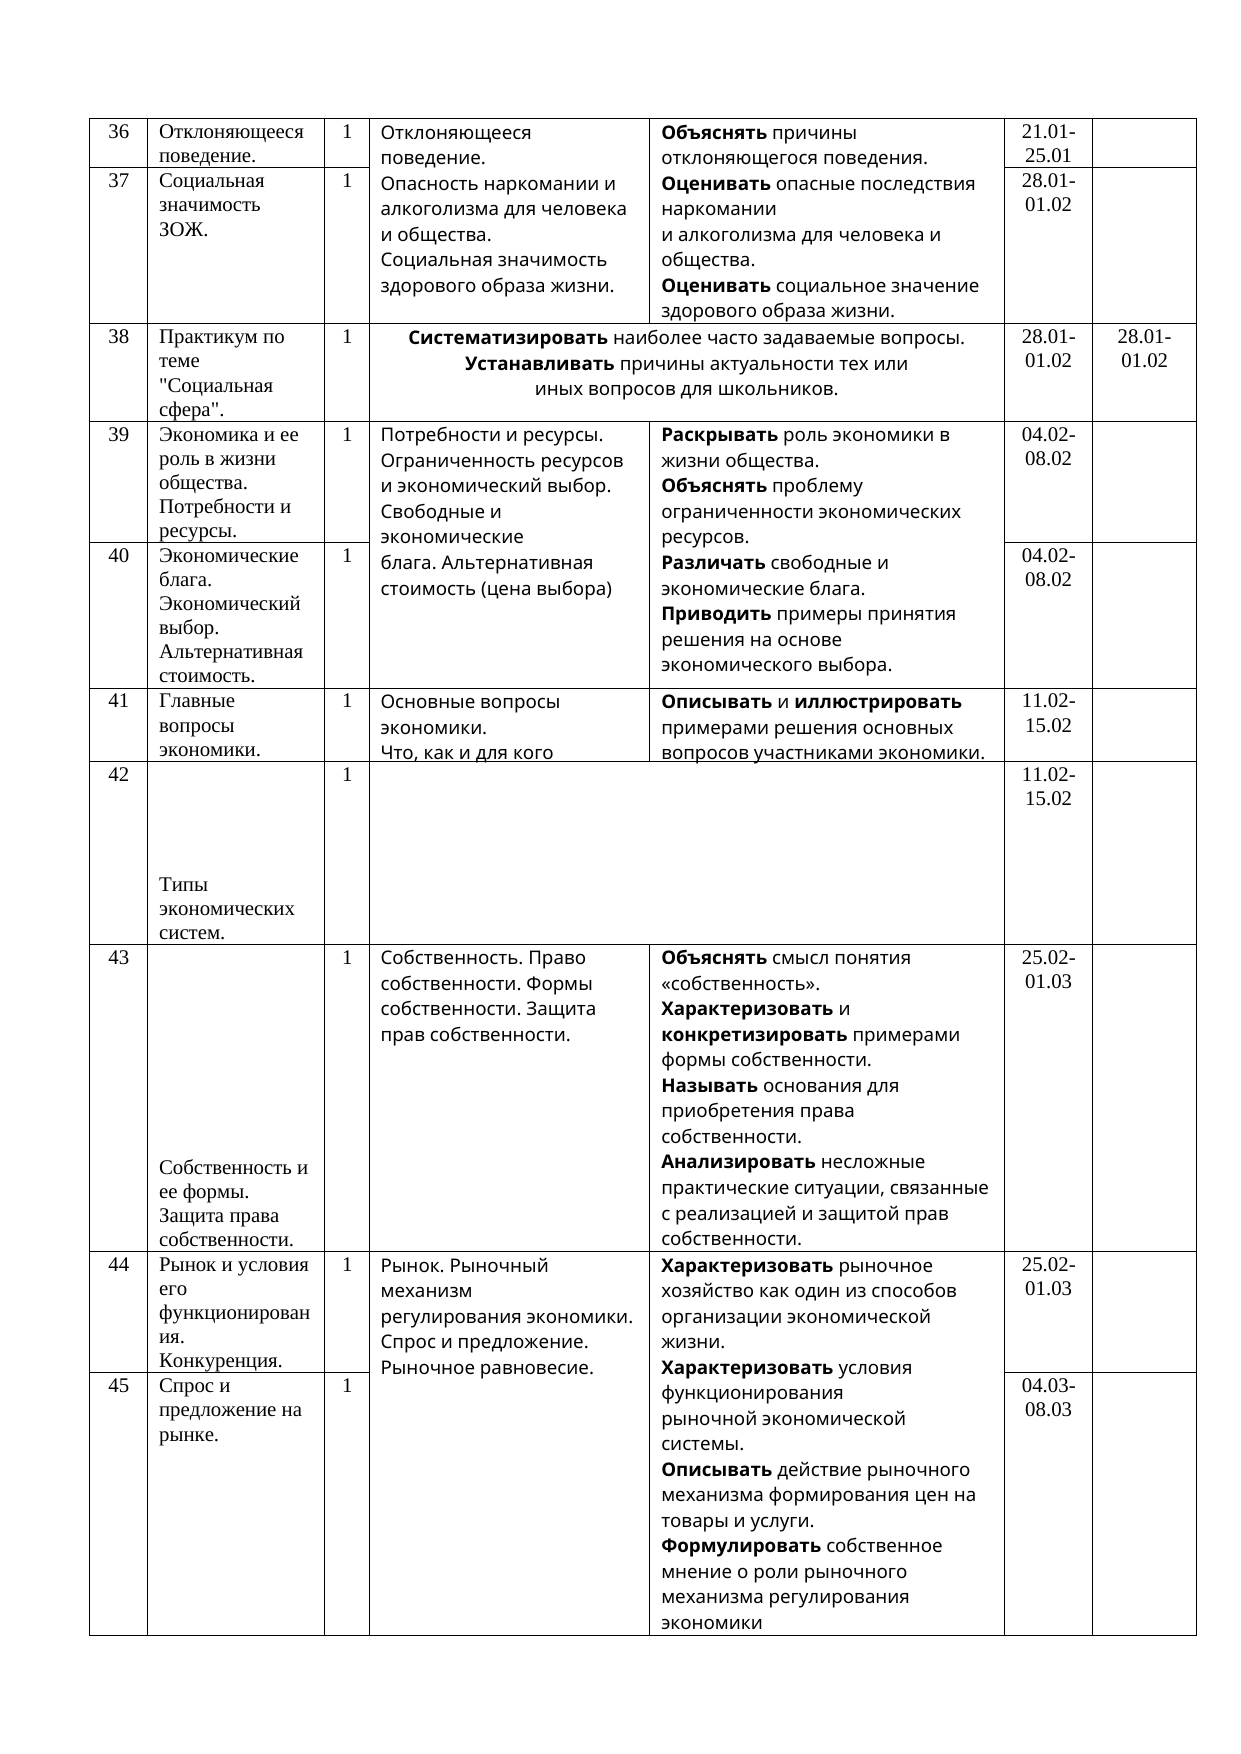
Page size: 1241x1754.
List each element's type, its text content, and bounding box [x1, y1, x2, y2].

table_cell [1093, 543, 1196, 687]
table_cell 04.02-08.02 [1005, 543, 1092, 687]
table_cell 1 [325, 945, 369, 1251]
table_cell Основные вопросы экономики. Что, как и для кого производить. Функции экономической системы. Типы экономических систем. [370, 689, 649, 761]
table_cell 1 [325, 324, 369, 421]
table_cell 42 [90, 762, 147, 944]
table_cell 36 [90, 119, 147, 167]
table_cell Отклоняющееся поведение. Опасность наркомании и алкоголизма для человека и общества. Социальная значимость здорового образа жизни. [370, 119, 649, 323]
table_cell Экономика и ее роль в жизни общества. Потребности и ресурсы. [148, 422, 324, 542]
table_cell 25.02-01.03 [1005, 945, 1092, 1251]
table_cell 44 [90, 1252, 147, 1372]
table_cell 41 [90, 689, 147, 761]
table_cell Собственность. Право собственности. Формы собственности. Защита прав собственности. [370, 945, 649, 1251]
table_cell 1 [325, 1373, 369, 1635]
table_cell 1 [325, 543, 369, 687]
table_cell 28.01-01.02 [1005, 168, 1092, 323]
table_cell [1093, 1373, 1196, 1635]
table_cell Описывать и иллюстрировать примерами решения основных вопросов участниками экономики. Различать и сопоставлять основные типы экономических систем. Характеризовать способы координации хозяйственной жизни в различных экономических системах. [650, 689, 1004, 761]
table_cell 28.01-01.02 [1005, 324, 1092, 421]
table_cell 25.02-01.03 [1005, 1252, 1092, 1372]
table_cell 1 [325, 119, 369, 167]
table_cell [1093, 422, 1196, 542]
table_cell [1093, 762, 1196, 944]
table_cell 37 [90, 168, 147, 323]
table_cell Главные вопросы экономики. [148, 689, 324, 761]
table_cell Типы экономических систем. [148, 762, 324, 944]
table_cell 45 [90, 1373, 147, 1635]
table_cell [1093, 119, 1196, 167]
table_cell Отклоняющееся поведение. [148, 119, 324, 167]
table_cell Объяснять причины отклоняющегося поведения. Оценивать опасные последствия наркомании и алкоголизма для человека и общества. Оценивать социальное значение здорового образа жизни. [650, 119, 1004, 323]
table_cell 21.01-25.01 [1005, 119, 1092, 167]
table_cell Систематизировать наиболее часто задаваемые вопросы. Устанавливать причины актуальности тех или иных вопросов для школьников. [370, 324, 1004, 421]
table_cell [1093, 168, 1196, 323]
table_cell Практикум по теме "Социальная сфера". [148, 324, 324, 421]
table_cell 1 [325, 689, 369, 761]
table_cell 04.03-08.03 [1005, 1373, 1092, 1635]
table_cell 40 [90, 543, 147, 687]
table_cell Характеризовать рыночное хозяйство как один из способов организации экономической жизни. Характеризовать условия функционирования рыночной экономической системы. Описывать действие рыночного механизма формирования цен на товары и услуги. Формулировать собственное мнение о роли рыночного механизма регулирования экономики в жизни общества. [650, 1252, 1004, 1635]
table_cell 39 [90, 422, 147, 542]
table_cell 11.02-15.02 [1005, 762, 1092, 944]
table_cell Собственность и ее формы. Защита права собственности. [148, 945, 324, 1251]
table_cell 38 [90, 324, 147, 421]
table_cell Рынок и условия его функционирования. Конкуренция. [148, 1252, 324, 1372]
table_cell Социальная значимость ЗОЖ. [148, 168, 324, 323]
table_cell [1093, 945, 1196, 1251]
table_cell 28.01-01.02 [1093, 324, 1196, 421]
table_cell 1 [325, 762, 369, 944]
table_cell 04.02-08.02 [1005, 422, 1092, 542]
table_cell [1093, 1252, 1196, 1372]
table_cell Потребности и ресурсы. Ограниченность ресурсов и экономический выбор. Свободные и экономические блага. Альтернативная стоимость (цена выбора) [370, 422, 649, 687]
table_cell 1 [325, 168, 369, 323]
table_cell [148, 1373, 324, 1635]
table_cell 1 [325, 422, 369, 542]
table_cell 43 [90, 945, 147, 1251]
table_cell [1093, 689, 1196, 761]
table_cell Рынок. Рыночный механизм регулирования экономики. Спрос и предложение. Рыночное равновесие. [370, 1252, 649, 1635]
table_cell 1 [325, 1252, 369, 1372]
table_cell 11.02-15.02 [1005, 689, 1092, 761]
table_cell Объяснять смысл понятия «собственность». Характеризовать и конкретизировать примерами формы собственности. Называть основания для приобретения права собственности. Анализировать несложные практические ситуации, связанные с реализацией и защитой прав собственности. [650, 945, 1004, 1251]
table_cell Раскрывать роль экономики в жизни общества. Объяснять проблему ограниченности экономических ресурсов. Различать свободные и экономические блага. Приводить примеры принятия решения на основе экономического выбора. [650, 422, 1004, 687]
table_cell Экономические блага. Экономический выбор. Альтернативная стоимость. [148, 543, 324, 687]
